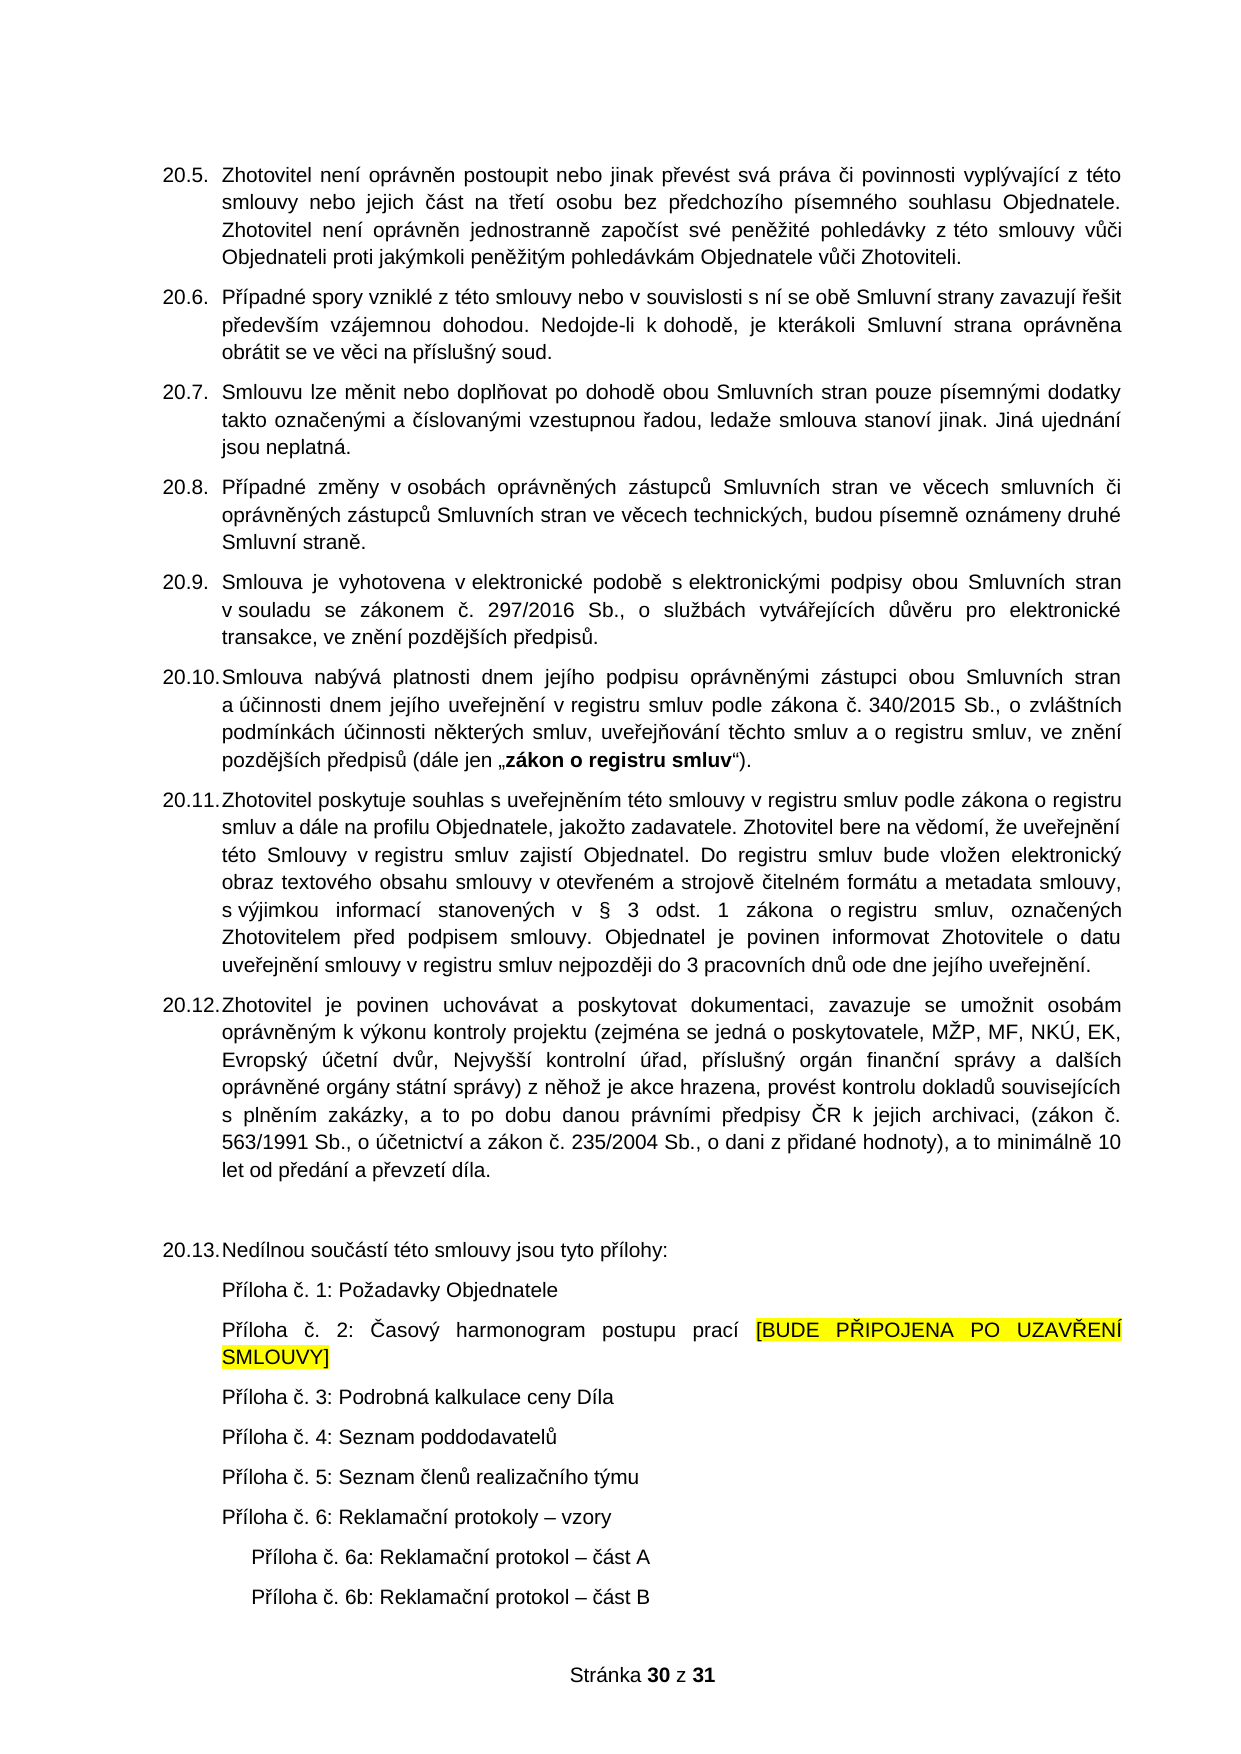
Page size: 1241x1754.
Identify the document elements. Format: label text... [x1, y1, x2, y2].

text Příloha č. 6b: Reklamační protokol – část B [251, 1585, 1122, 1609]
list Smlouva nabývá platnosti dnem jejího podpisu oprávněnými zástupci obou Smluvních stran a účinnosti dnem jejího uveřejnění v registru smluv podle zákona č. 340/2015 Sb., o zvláštních podmínkách účinnosti některých smluv, uveřejňování těchto smluv a o registru smluv, ve znění pozdějších předpisů (dále jen „zákon o registru smluv“). [162, 665, 1122, 771]
text Příloha č. 4: Seznam poddodavatelů [222, 1425, 1122, 1449]
text Příloha č. 6a: Reklamační protokol – část A [251, 1545, 1122, 1569]
text Příloha č. 2: Časový harmonogram postupu prací [BUDE PŘIPOJENA PO UZAVŘENÍ SMLOUVY] [222, 1317, 1122, 1369]
text Příloha č. 6: Reklamační protokoly – vzory [222, 1505, 1122, 1529]
list Případné spory vzniklé z této smlouvy nebo v souvislosti s ní se obě Smluvní strany zavazují řešit především vzájemnou dohodou. Nedojde-li k dohodě, je kterákoli Smluvní strana oprávněna obrátit se ve věci na příslušný soud. [162, 285, 1122, 364]
list Nedílnou součástí této smlouvy jsou tyto přílohy: [162, 1237, 1122, 1261]
text Příloha č. 3: Podrobná kalkulace ceny Díla [222, 1385, 1122, 1409]
list Zhotovitel poskytuje souhlas s uveřejněním této smlouvy v registru smluv podle zákona o registru smluv a dále na profilu Objednatele, jakožto zadavatele. Zhotovitel bere na vědomí, že uveřejnění této Smlouvy v registru smluv zajistí Objednatel. Do registru smluv bude vložen elektronický obraz textového obsahu smlouvy v otevřeném a strojově čitelném formátu a metadata smlouvy, s výjimkou informací stanovených v § 3 odst. 1 zákona o registru smluv, označených Zhotovitelem před podpisem smlouvy. Objednatel je povinen informovat Zhotovitele o datu uveřejnění smlouvy v registru smluv nejpozději do 3 pracovních dnů ode dne jejího uveřejnění. [162, 787, 1122, 976]
text Příloha č. 5: Seznam členů realizačního týmu [222, 1465, 1122, 1489]
list Smlouva je vyhotovena v elektronické podobě s elektronickými podpisy obou Smluvních stran v souladu se zákonem č. 297/2016 Sb., o službách vytvářejících důvěru pro elektronické transakce, ve znění pozdějších předpisů. [162, 570, 1122, 649]
list Případné změny v osobách oprávněných zástupců Smluvních stran ve věcech smluvních či oprávněných zástupců Smluvních stran ve věcech technických, budou písemně oznámeny druhé Smluvní straně. [162, 475, 1122, 554]
text Příloha č. 1: Požadavky Objednatele [222, 1277, 1122, 1301]
list Zhotovitel je povinen uchovávat a poskytovat dokumentaci, zavazuje se umožnit osobám oprávněným k výkonu kontroly projektu (zejména se jedná o poskytovatele, MŽP, MF, NKÚ, EK, Evropský účetní dvůr, Nejvyšší kontrolní úřad, příslušný orgán finanční správy a dalších oprávněné orgány státní správy) z něhož je akce hrazena, provést kontrolu dokladů souvisejících s plněním zakázky, a to po dobu danou právními předpisy ČR k jejich archivaci, (zákon č. 563/1991 Sb., o účetnictví a zákon č. 235/2004 Sb., o dani z přidané hodnoty), a to minimálně 10 let od předání a převzetí díla. [162, 992, 1122, 1181]
list Smlouvu lze měnit nebo doplňovat po dohodě obou Smluvních stran pouze písemnými dodatky takto označenými a číslovanými vzestupnou řadou, ledaže smlouva stanoví jinak. Jiná ujednání jsou neplatná. [162, 380, 1122, 459]
list Zhotovitel není oprávněn postoupit nebo jinak převést svá práva či povinnosti vyplývající z této smlouvy nebo jejich část na třetí osobu bez předchozího písemného souhlasu Objednatele. Zhotovitel není oprávněn jednostranně započíst své peněžité pohledávky z této smlouvy vůči Objednateli proti jakýmkoli peněžitým pohledávkám Objednatele vůči Zhotoviteli. [162, 162, 1122, 269]
